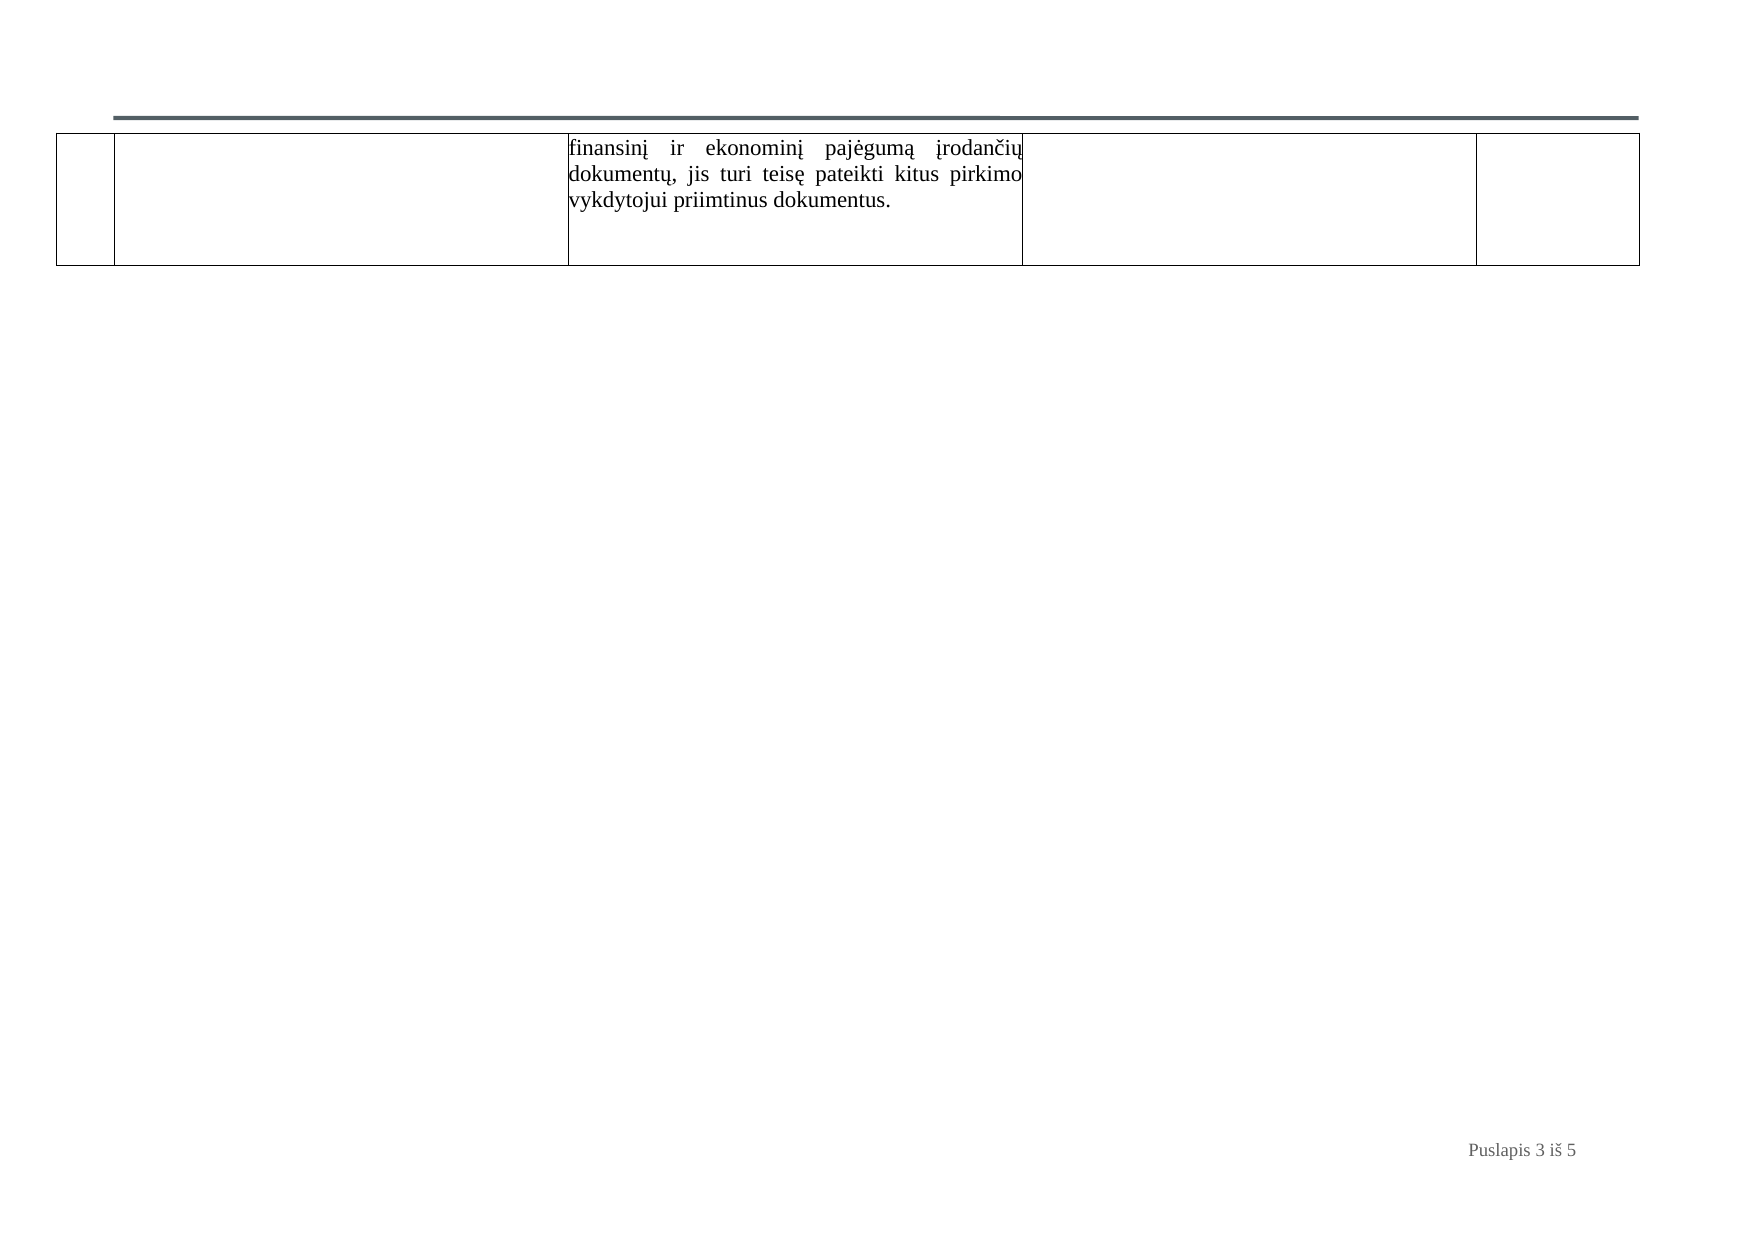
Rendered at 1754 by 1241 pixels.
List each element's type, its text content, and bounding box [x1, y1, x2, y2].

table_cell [1023, 134, 1476, 265]
table_cell - [1477, 134, 1639, 265]
table_cell 1. [57, 134, 114, 265]
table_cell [569, 134, 1022, 265]
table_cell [115, 134, 568, 265]
